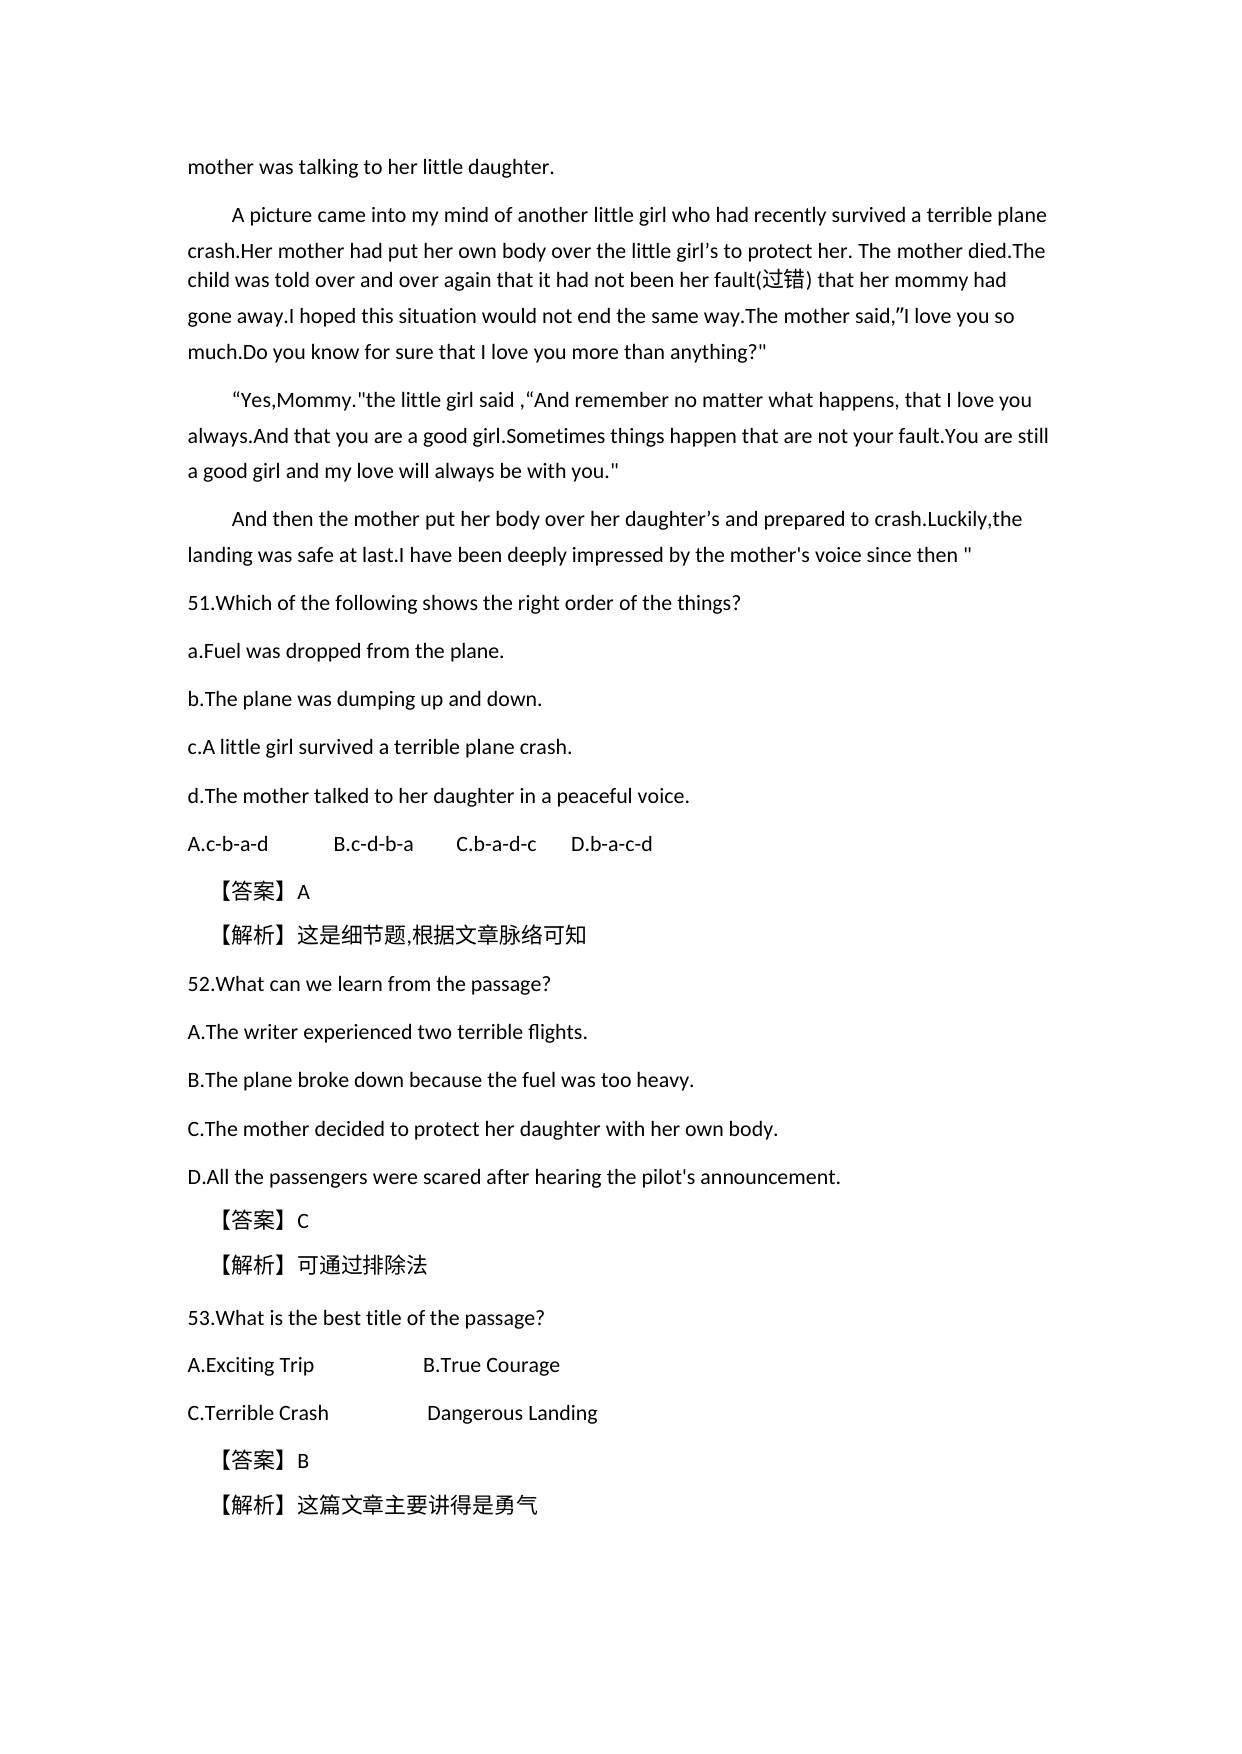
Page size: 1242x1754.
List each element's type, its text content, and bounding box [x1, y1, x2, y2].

text c.A little girl survived a terrible plane crash. [187, 733, 1069, 760]
text 51.Which of the following shows the right order of the things? [187, 589, 1069, 616]
text 52.What can we learn from the passage? A.The writer experienced two terrible flights. [187, 971, 595, 1045]
text A picture came into my mind of another little girl who had recently survived a terrible plane [232, 201, 1069, 228]
text gone away.I hoped this situation would not end the same way.The mother said,”I love you so much.Do you know for sure that I love you more than anything?" [187, 296, 1035, 366]
text 【解析】这篇文章主要讲得是勇气 [209, 1488, 1069, 1519]
text 【答案】A [209, 878, 1069, 904]
text d.The mother talked to her daughter in a peaceful voice. A.c-b-a-d B.c-d-b-a C.b-a-d-c D.b-a-c-d [187, 782, 696, 856]
text 【解析】可通过排除法 [209, 1248, 1069, 1279]
text “Yes,Mommy."the little girl said ,“And remember no matter what happens, that I love you always.And that you are a good girl.Sometimes things happen that are not your fault.You are still a good girl and my love will always be with you." [187, 387, 1055, 484]
text And then the mother put her body over her daughter’s and prepared to crash.Luckily,the [232, 506, 1069, 532]
text crash.Her mother had put her own body over the little girl’s to protect her. The mother died.The child was told over and over again that it had not been her fault(过错) that her mommy had [187, 237, 1053, 294]
text B.The plane broke down because the fuel was too heavy. [187, 1066, 1069, 1093]
text D.All the passengers were scared after hearing the pilot's announcement. [187, 1163, 1069, 1189]
text 【答案】B [209, 1447, 1069, 1474]
text a.Fuel was dropped from the plane. b.The plane was dumping up and down. [187, 638, 550, 712]
text landing was safe at last.I have been deeply impressed by the mother's voice since then " [187, 541, 1069, 568]
text C.The mother decided to protect her daughter with her own body. [187, 1115, 1069, 1141]
text 53.What is the best title of the passage? A.Exciting Trip B.True Courage C.Terrible Crash Dangerous Landing [187, 1304, 605, 1426]
text mother was talking to her little daughter. [187, 153, 1069, 179]
text 【答案】C [209, 1203, 1069, 1235]
text 【解析】这是细节题,根据文章脉络可知 [209, 918, 1069, 949]
